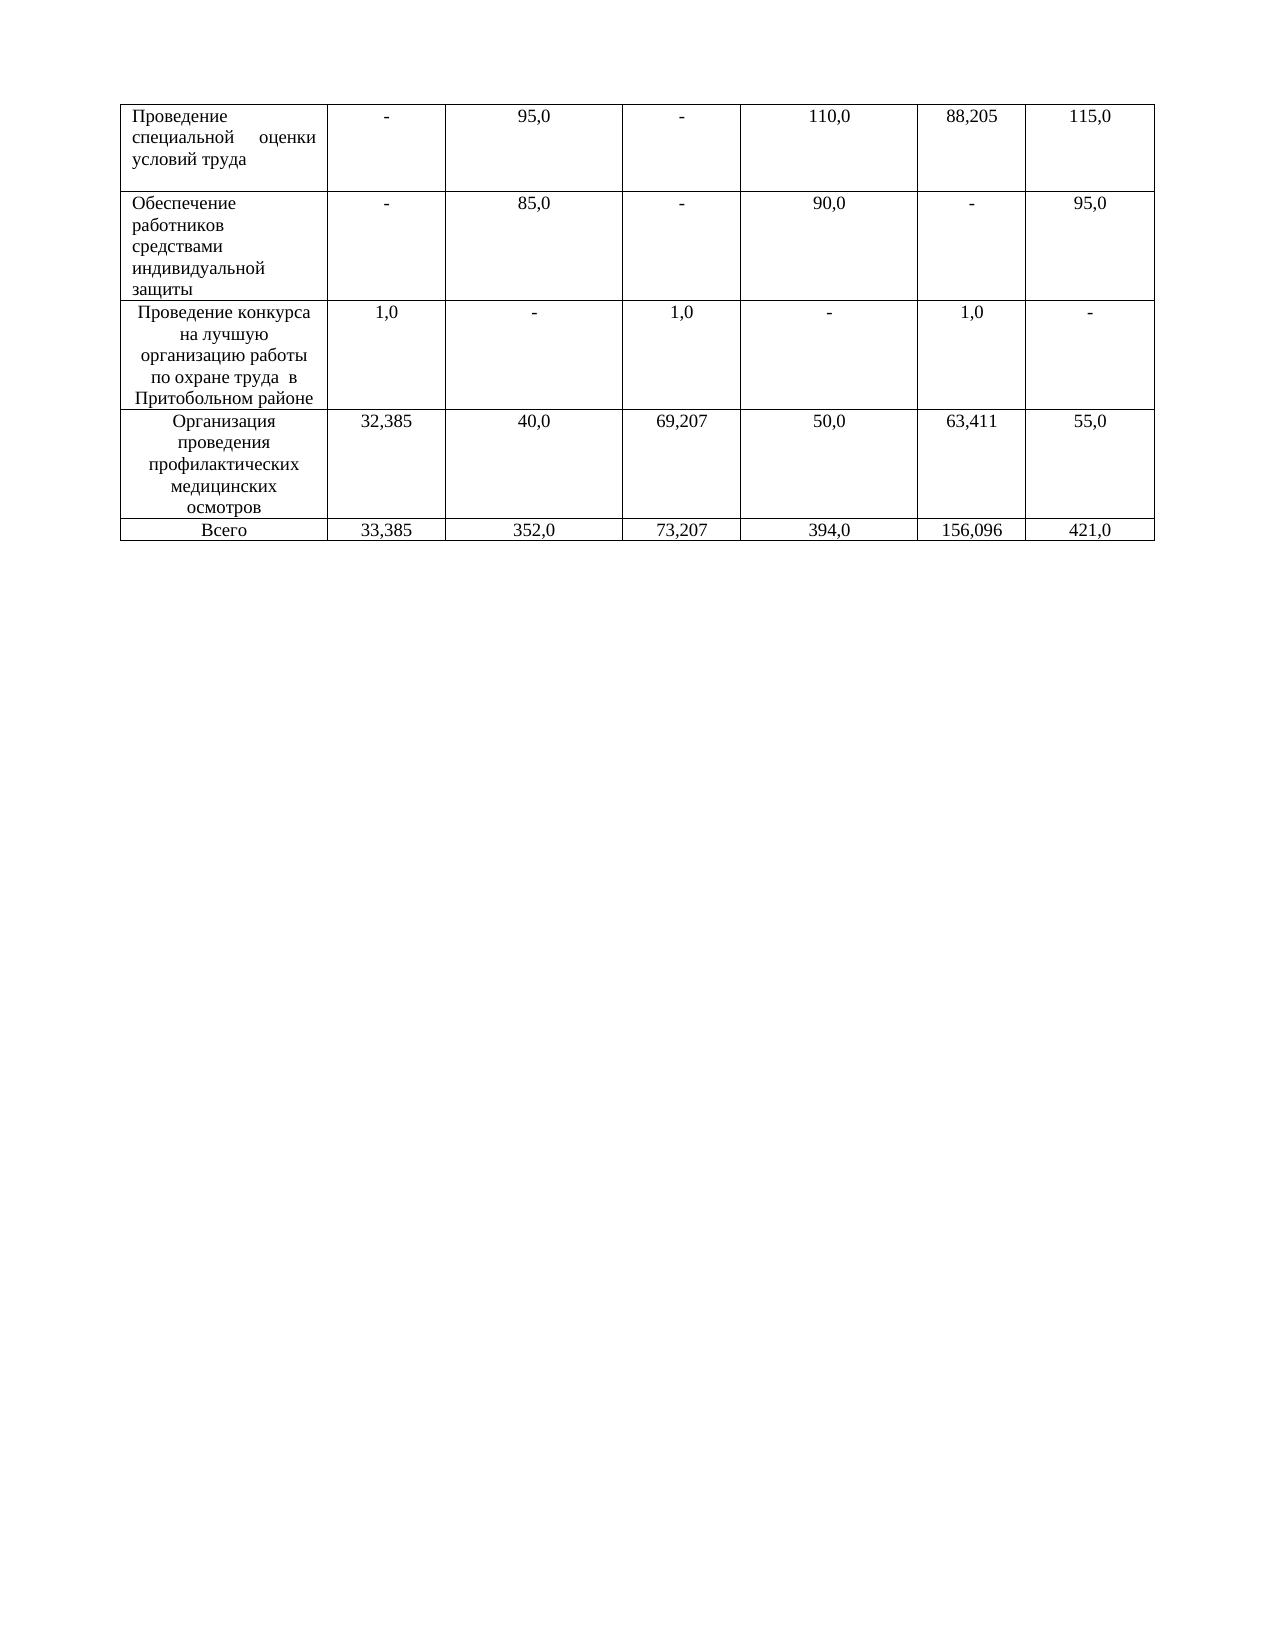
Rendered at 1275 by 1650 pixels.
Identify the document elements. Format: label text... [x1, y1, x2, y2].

table_cell 421,0 [1026, 519, 1154, 540]
table_cell 95,0 [1026, 192, 1154, 300]
table_cell 115,0 [1026, 105, 1154, 191]
table_cell Организация проведения профилактических медицинских осмотров [121, 410, 327, 518]
table_cell - [1026, 301, 1154, 409]
table_cell 95,0 [446, 105, 622, 191]
table_cell 50,0 [741, 410, 917, 518]
table_cell - [446, 301, 622, 409]
table_cell Обеспечение работников средствами индивидуальной защиты [121, 192, 327, 300]
table_cell Всего [121, 519, 327, 540]
table_cell 90,0 [741, 192, 917, 300]
table_cell 63,411 [918, 410, 1025, 518]
table_cell 33,385 [328, 519, 445, 540]
table_cell 32,385 [328, 410, 445, 518]
table_cell - [741, 301, 917, 409]
table_cell 1,0 [328, 301, 445, 409]
table_cell 394,0 [741, 519, 917, 540]
table_cell Проведение конкурса на лучшую организацию работы по охране труда в Притобольном районе [121, 301, 327, 409]
table_cell 40,0 [446, 410, 622, 518]
table_cell - [918, 192, 1025, 300]
table_cell 88,205 [918, 105, 1025, 191]
table_cell 156,096 [918, 519, 1025, 540]
table_cell - [623, 192, 740, 300]
table_cell 1,0 [623, 301, 740, 409]
table_cell 85,0 [446, 192, 622, 300]
table_cell 55,0 [1026, 410, 1154, 518]
table_cell 352,0 [446, 519, 622, 540]
table_cell 110,0 [741, 105, 917, 191]
table_cell 73,207 [623, 519, 740, 540]
table_cell - [328, 105, 445, 191]
table_cell Проведение специальной оценки условий труда [121, 105, 327, 191]
table_cell - [623, 105, 740, 191]
table_cell - [328, 192, 445, 300]
table_cell 69,207 [623, 410, 740, 518]
table_cell 1,0 [918, 301, 1025, 409]
